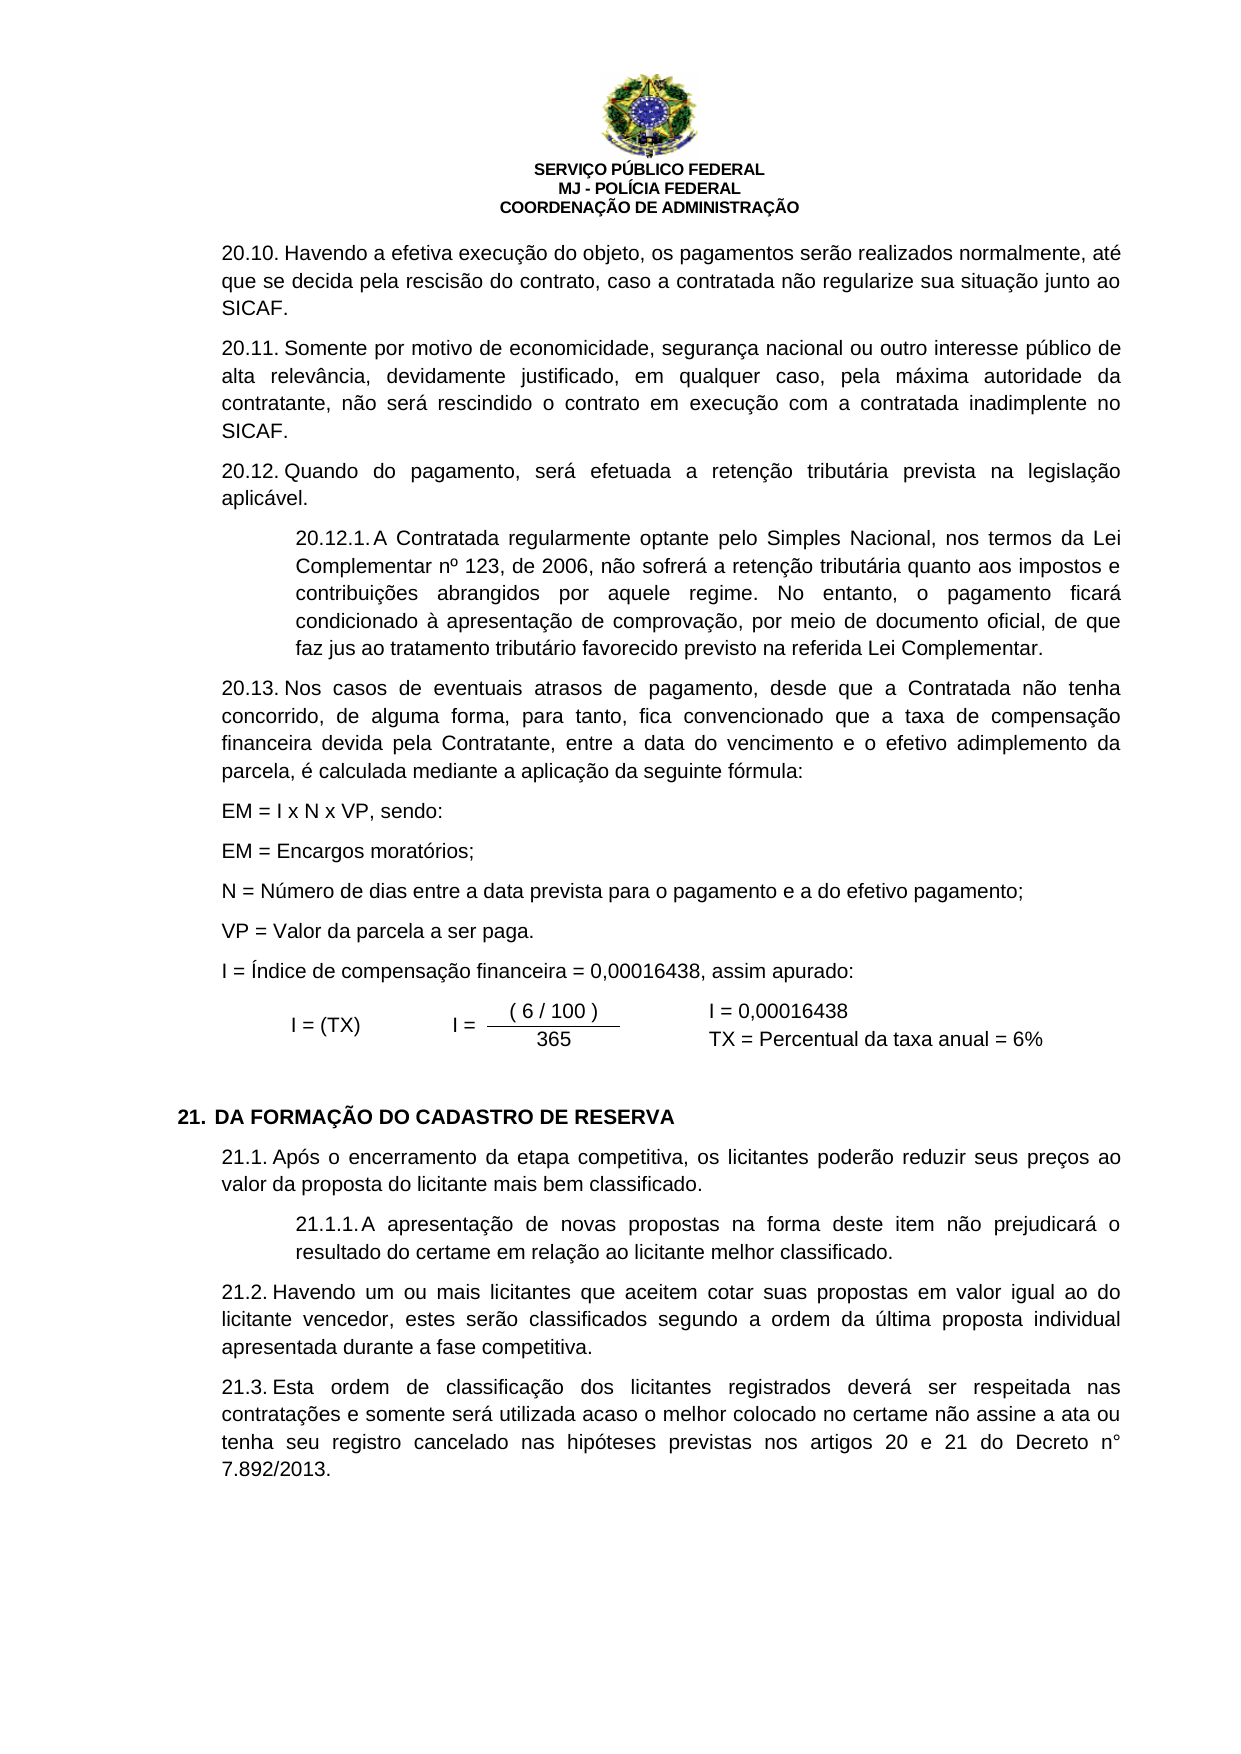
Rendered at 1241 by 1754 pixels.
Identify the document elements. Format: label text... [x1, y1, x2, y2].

text EM = Encargos moratórios; [221, 839, 1122, 863]
text I = Índice de compensação financeira = 0,00016438, assim apurado: [221, 959, 1122, 983]
list Havendo um ou mais licitantes que aceitem cotar suas propostas em valor igual ao do licitante vencedor, estes serão classificados segundo a ordem da última proposta individual apresentada durante a fase competitiva. [221, 1280, 1122, 1359]
table_header I = 0,00016438 TX = Percentual da taxa anual = 6% [620, 999, 1133, 1055]
text N = Número de dias entre a data prevista para o pagamento e a do efetivo pagamento; [221, 879, 1122, 903]
list Nos casos de eventuais atrasos de pagamento, desde que a Contratada não tenha concorrido, de alguma forma, para tanto, fica convencionado que a taxa de compensação financeira devida pela Contratante, entre a data do vencimento e o efetivo adimplemento da parcela, é calculada mediante a aplicação da seguinte fórmula: [221, 676, 1122, 783]
table_cell 365 [487, 1027, 620, 1055]
text VP = Valor da parcela a ser paga. [221, 919, 1122, 943]
list Havendo a efetiva execução do objeto, os pagamentos serão realizados normalmente, até que se decida pela rescisão do contrato, caso a contratada não regularize sua situação junto ao SICAF. [221, 241, 1122, 320]
list A apresentação de novas propostas na forma deste item não prejudicará o resultado do certame em relação ao licitante melhor classificado. [295, 1212, 1122, 1264]
list A Contratada regularmente optante pelo Simples Nacional, nos termos da Lei Complementar nº 123, de 2006, não sofrerá a retenção tributária quanto aos impostos e contribuições abrangidos por aquele regime. No entanto, o pagamento ficará condicionado à apresentação de comprovação, por meio de documento oficial, de que faz jus ao tratamento tributário favorecido previsto na referida Lei Complementar. [295, 526, 1122, 660]
list Quando do pagamento, será efetuada a retenção tributária prevista na legislação aplicável. [221, 459, 1122, 510]
table_header ( 6 / 100 ) [487, 999, 620, 1026]
list Somente por motivo de economicidade, segurança nacional ou outro interesse público de alta relevância, devidamente justificado, em qualquer caso, pela máxima autoridade da contratante, não será rescindido o contrato em execução com a contratada inadimplente no SICAF. [221, 336, 1122, 443]
list Após o encerramento da etapa competitiva, os licitantes poderão reduzir seus preços ao valor da proposta do licitante mais bem classificado. [221, 1145, 1122, 1196]
text EM = I x N x VP, sendo: [221, 799, 1122, 823]
list Esta ordem de classificação dos licitantes registrados deverá ser respeitada nas contratações e somente será utilizada acaso o melhor colocado no certame não assine a ata ou tenha seu registro cancelado nas hipóteses previstas nos artigos 20 e 21 do Decreto n° 7.892/2013. [221, 1375, 1122, 1481]
table_header I = (TX) [210, 999, 441, 1055]
text DA FORMAÇÃO DO CADASTRO DE RESERVA [177, 1105, 1122, 1129]
table_header I = [441, 999, 487, 1055]
